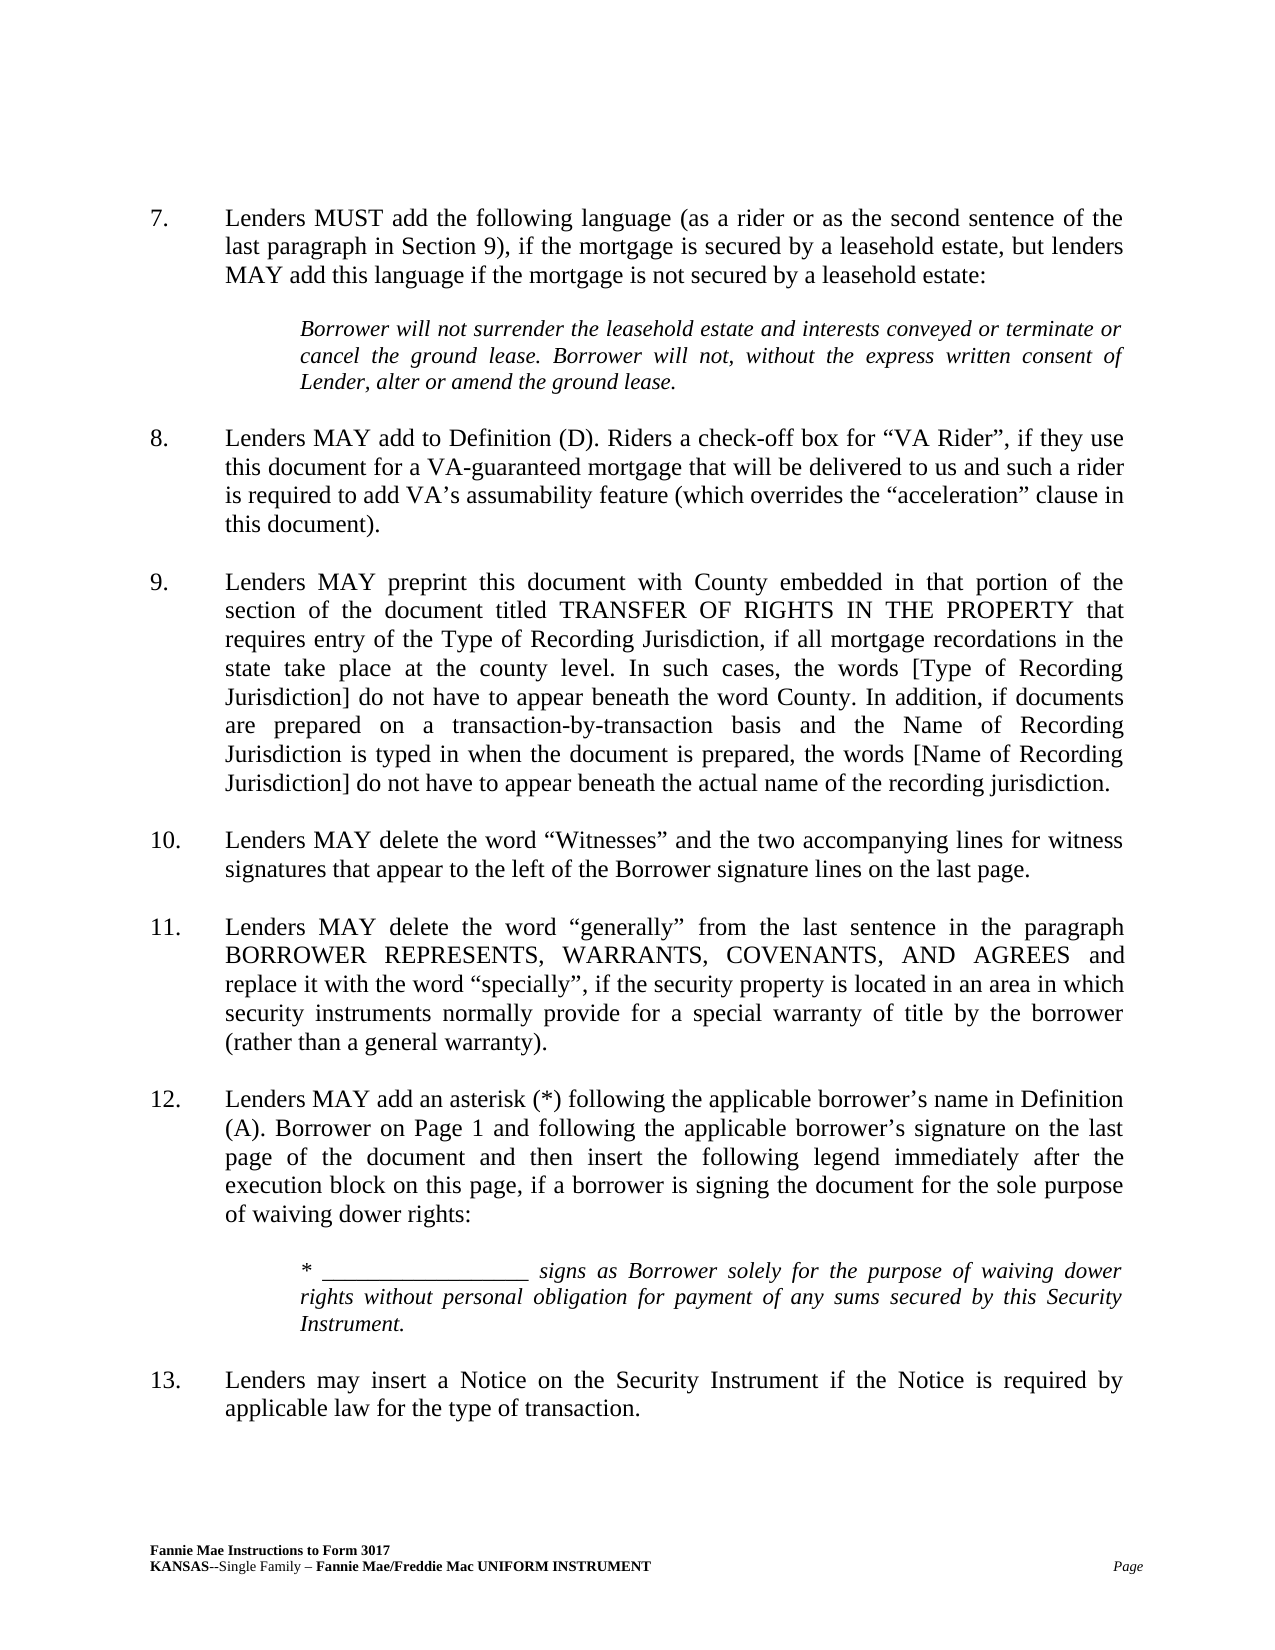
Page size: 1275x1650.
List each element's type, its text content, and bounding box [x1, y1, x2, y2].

text 12. Lenders add an asterisk (*) following the applicable borrower’s name in Definition (A). Borrower on Page 1 and following the applicable borrower’s signature on the last page of the document and then insert the following legend immediately after the execution block on this page, if a borrower is signing the document for the sole purpose of waiving dower rights: [150, 1084, 1125, 1228]
text 9. Lenders preprint this document with County embedded in that portion of the section of the document titled TRANSFER OF RIGHTS IN THE PROPERTY that requires entry of the Type of Recording Jurisdiction, if all mortgage recordations in the state take place at the county level. In such cases, the words [Type of Recording Jurisdiction] do not have to appear beneath the word County. In addition, if documents are prepared on a transaction-by-transaction basis and the Name of Recording Jurisdiction is typed in when the document is prepared, the words [Name of Recording Jurisdiction] do not have to appear beneath the actual name of the recording jurisdiction. [150, 567, 1125, 797]
text * __________________ signs as Borrower solely for the purpose of waiving dower rights without personal obligation for payment of any sums secured by this Security Instrument. [300, 1257, 1125, 1336]
text 7. Lenders MUST add the following language (as a rider or as the second sentence of the last paragraph in Section 9), if the mortgage is secured by a leasehold estate, but lenders add this language if the mortgage is not secured by a leasehold estate: [150, 203, 1125, 289]
text 11. Lenders delete the word “generally” from the last sentence in the paragraph BORROWER REPRESENTS, WARRANTS, COVENANTS, AND AGREES and replace it with the word “specially”, if the security property is located in an area in which security instruments normally provide for a special warranty of title by the borrower (rather than a general warranty). [150, 912, 1125, 1056]
text 8. Lenders add to Definition (D). Riders a check-off box for “VA Rider”, if they use this document for a VA-guaranteed mortgage that will be delivered to us and such a rider is required to add VA’s assumability feature (which overrides the “acceleration” clause in this document). [150, 423, 1125, 538]
text Borrower will not surrender the leasehold estate and interests conveyed or terminate or cancel the ground lease. Borrower will not, without the express written consent of Lender, alter or amend the ground lease. [300, 315, 1125, 394]
text 10. Lenders delete the word “Witnesses” and the two accompanying lines for witness signatures that appear to the left of the Borrower signature lines on the last page. [150, 826, 1125, 883]
text 13. Lenders may insert a Notice on the Security Instrument if the Notice is required by applicable law for the type of transaction. [150, 1365, 1125, 1422]
